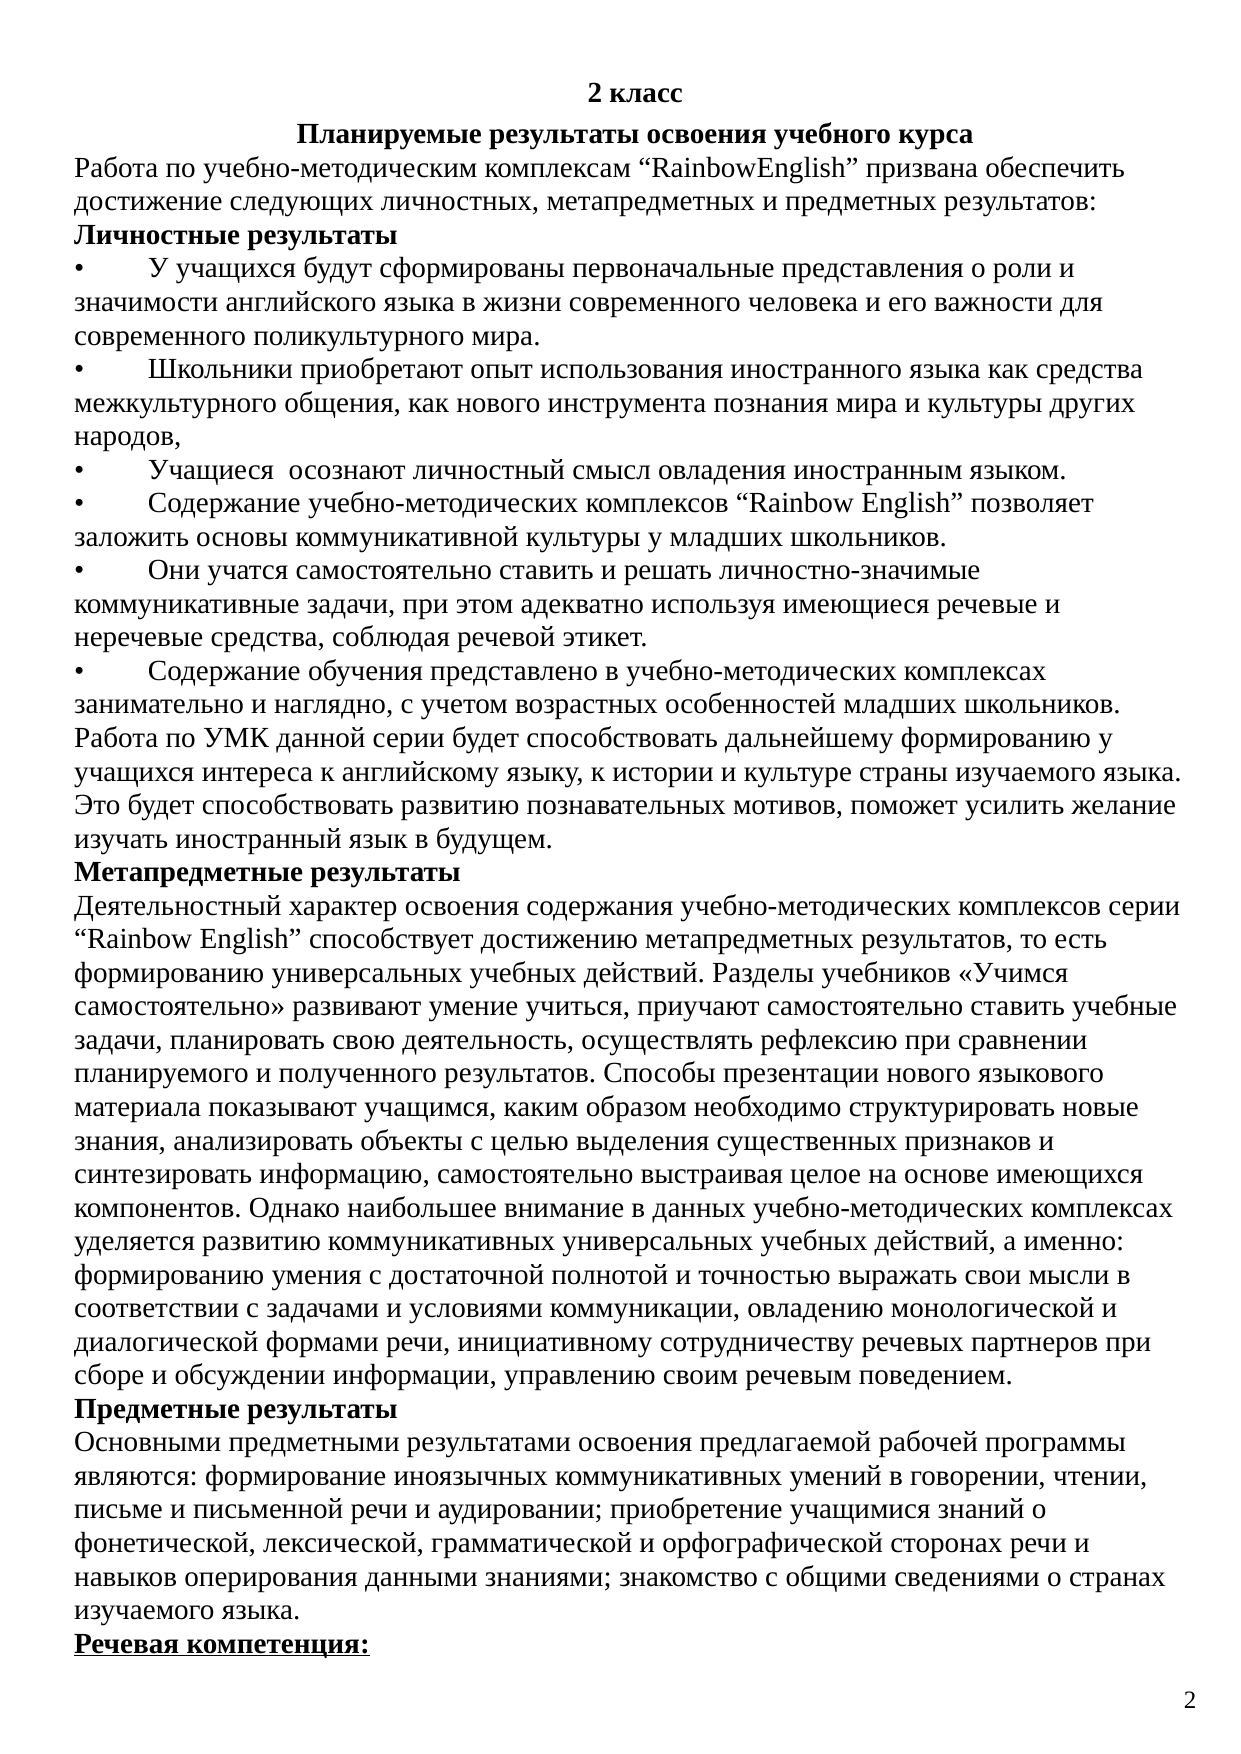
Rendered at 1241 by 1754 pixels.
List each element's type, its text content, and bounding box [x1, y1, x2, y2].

text • Содержание учебно-методических комплексов “Rainbow English” позволяет заложить основы коммуникативной культуры у младших школьников. [74, 485, 1196, 552]
text Деятельностный характер освоения содержания учебно-методических комплексов серии “Rainbow English” способствует достижению метапредметных результатов, то есть формированию универсальных учебных действий. Разделы учебников «Учимся самостоятельно» развивают умение учиться, приучают самостоятельно ставить учебные задачи, планировать свою деятельность, осуществлять рефлексию при сравнении планируемого и полученного результатов. Способы презентации нового языкового материала показывают учащимся, каким образом необходимо структурировать новые знания, анализировать объекты с целью выделения существенных признаков и синтезировать информацию, самостоятельно выстраивая целое на основе имеющихся компонентов. Однако наибольшее внимание в данных учебно-методических комплексах уделяется развитию коммуникативных универсальных учебных действий, а именно: формированию умения с достаточной полнотой и точностью выражать свои мысли в соответствии с задачами и условиями коммуникации, овладению монологической и диалогической формами речи, инициативному сотрудничеству речевых партнеров при сборе и обсуждении информации, управлению своим речевым поведением. [74, 888, 1196, 1391]
text • Школьники приобретают опыт использования иностранного языка как средства межкультурного общения, как нового инструмента познания мира и культуры других народов, [74, 351, 1196, 452]
text • Они учатся самостоятельно ставить и решать личностно-значимые коммуникативные задачи, при этом адекватно используя имеющиеся речевые и неречевые средства, соблюдая речевой этикет. [74, 552, 1196, 653]
text Речевая компетенция: [74, 1626, 1196, 1659]
text • Учащиеся осознают личностный смысл овладения иностранным языком. [74, 452, 1196, 485]
text Основными предметными результатами освоения предлагаемой рабочей программы являются: формирование иноязычных коммуникативных умений в говорении, чтении, письме и письменной речи и аудировании; приобретение учащимися знаний о фонетической, лексической, грамматической и орфографической сторонах речи и навыков оперирования данными знаниями; знакомство с общими сведениями о странах изучаемого языка. [74, 1424, 1196, 1626]
text Планируемые результаты освоения учебного курса [74, 116, 1196, 150]
text Метапредметные результаты [74, 854, 1196, 888]
text 2 класс [74, 75, 1196, 108]
text • У учащихся будут сформированы первоначальные представления о роли и значимости английского языка в жизни современного человека и его важности для современного поликультурного мира. [74, 251, 1196, 351]
text Работа по учебно-методическим комплексам “RainbowEnglish” призвана обеспечить достижение следующих личностных, метапредметных и предметных результатов: [74, 150, 1196, 217]
text Предметные результаты [74, 1391, 1196, 1424]
text Личностные результаты [74, 217, 1196, 251]
text • Содержание обучения представлено в учебно-методических комплексах занимательно и наглядно, с учетом возрастных особенностей младших школьников. Работа по УМК данной серии будет способствовать дальнейшему формированию у учащихся интереса к английскому языку, к истории и культуре страны изучаемого языка. Это будет способствовать развитию познавательных мотивов, поможет усилить желание изучать иностранный язык в будущем. [74, 653, 1196, 854]
